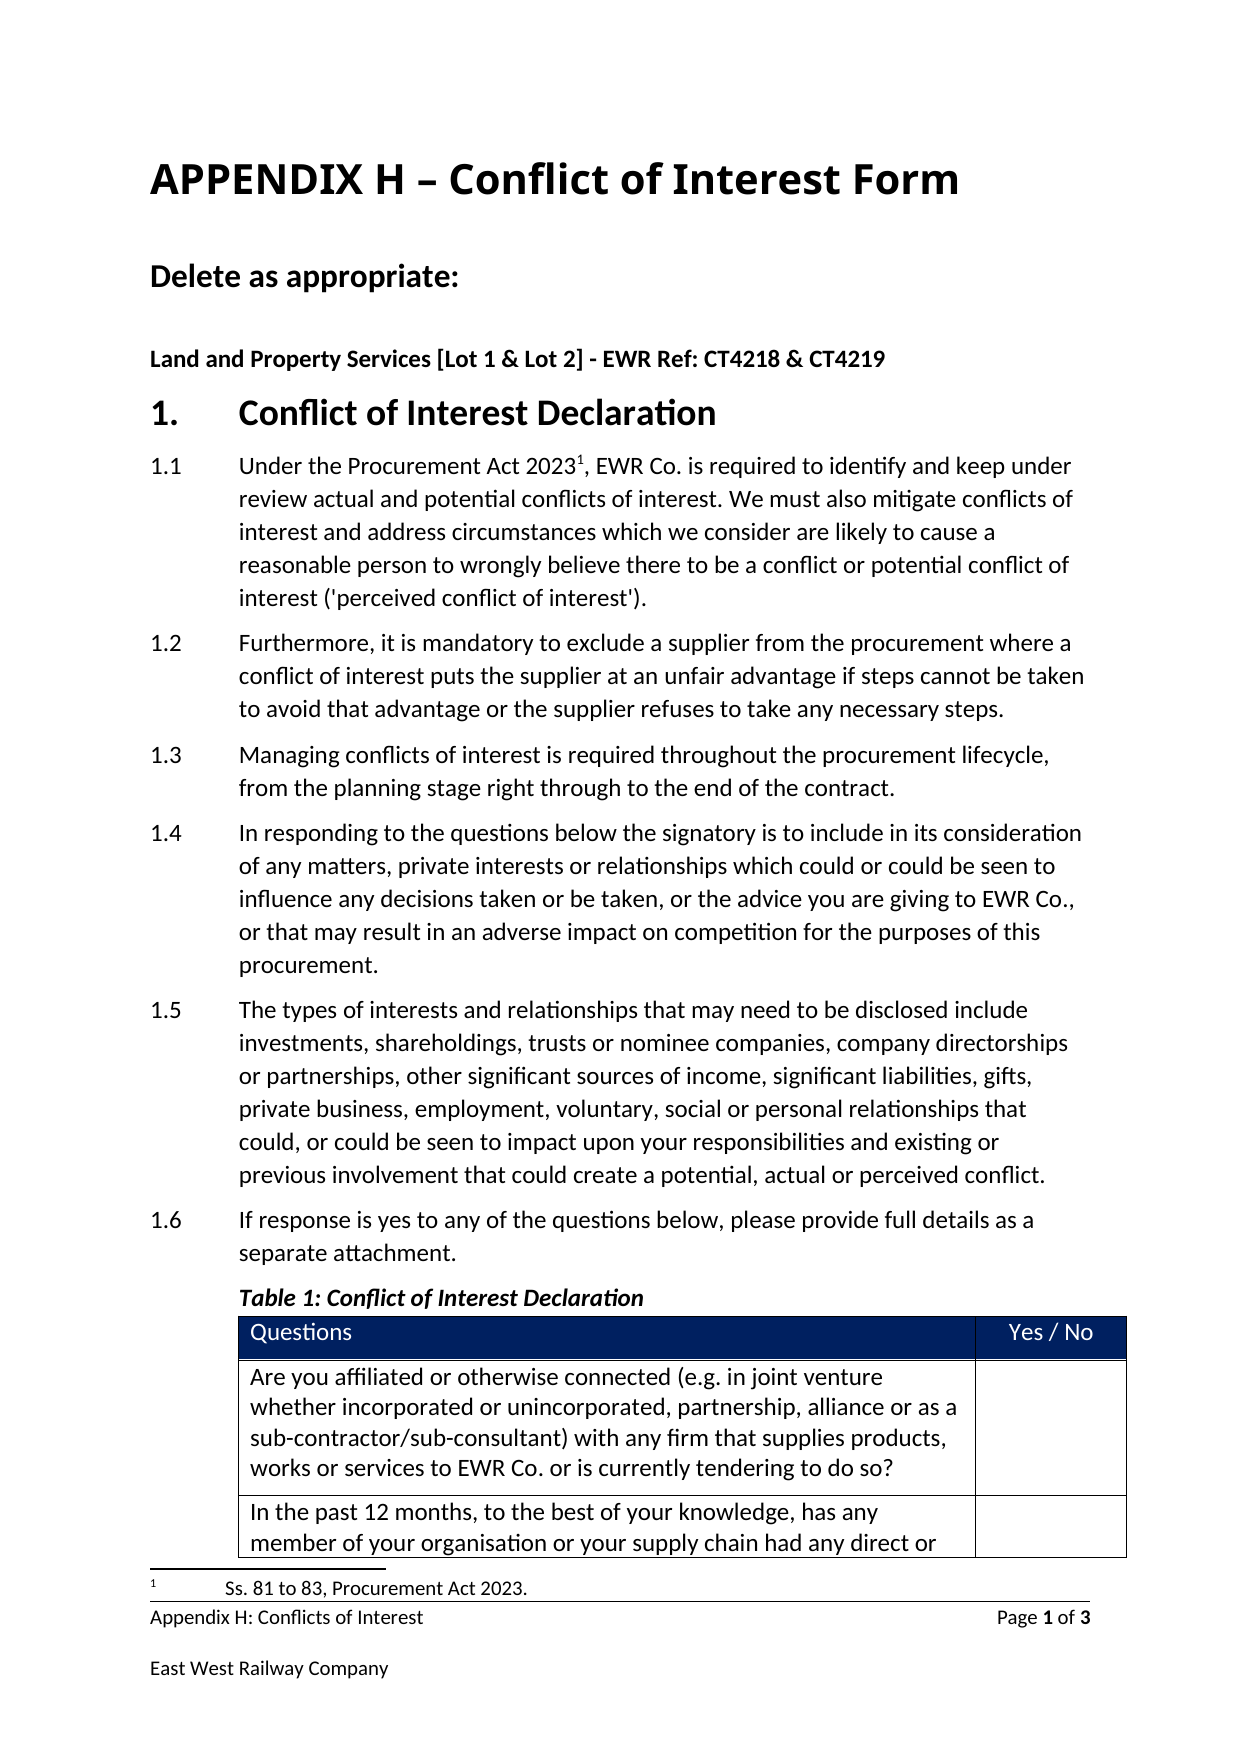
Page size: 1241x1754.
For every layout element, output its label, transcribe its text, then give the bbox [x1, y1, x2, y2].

text Delete as appropriate: [150, 255, 1090, 296]
table_cell Are you affiliated or otherwise connected (e.g. in joint venture whether incorporated or unincorporated, partnership, alliance or as a sub-contractor/sub-consultant) with any firm that supplies products, works or services to EWR Co. or is currently tendering to do so? [239, 1361, 975, 1495]
subtitle If response is yes to any of the questions below, please provide full details as a separate attachment. [150, 1204, 1090, 1268]
subtitle In responding to the questions below the signatory is to include in its consideration of any matters, private interests or relationships which could or could be seen to influence any decisions taken or be taken, or the advice you are giving to EWR Co., or that may result in an adverse impact on competition for the purposes of this procurement. [150, 817, 1090, 979]
subtitle Under the Procurement Act 2023, EWR Co. is required to identify and keep under review actual and potential conflicts of interest. We must also mitigate conflicts of interest and address circumstances which we consider are likely to cause a reasonable person to wrongly believe there to be a conflict or potential conflict of interest ('perceived conflict of interest'). [150, 451, 1090, 613]
subtitle Managing conflicts of interest is required throughout the procurement lifecycle, from the planning stage right through to the end of the contract. [150, 739, 1090, 802]
table_header Yes / No [976, 1317, 1126, 1359]
subtitle The types of interests and relationships that may need to be disclosed include investments, shareholdings, trusts or nominee companies, company directorships or partnerships, other significant sources of income, significant liabilities, gifts, private business, employment, voluntary, social or personal relationships that could, or could be seen to impact upon your responsibilities and existing or previous involvement that could create a potential, actual or perceived conflict. [150, 994, 1090, 1189]
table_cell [239, 1496, 975, 1557]
table_cell [976, 1496, 1126, 1557]
subtitle Furthermore, it is mandatory to exclude a supplier from the procurement where a conflict of interest puts the supplier at an unfair advantage if steps cannot be taken to avoid that advantage or the supplier refuses to take any necessary steps. [150, 628, 1090, 724]
text Table 1: Conflict of Interest Declaration [239, 1283, 1090, 1313]
subtitle Conflict of Interest Declaration [150, 388, 1090, 434]
text APPENDIX H – Conflict of Interest Form [150, 150, 1090, 207]
table_cell [976, 1361, 1126, 1495]
table_header Questions [239, 1317, 975, 1359]
subtitle Land and Property Services [Lot 1 & Lot 2] - EWR Ref: CT4218 & CT4219 [150, 343, 1090, 374]
